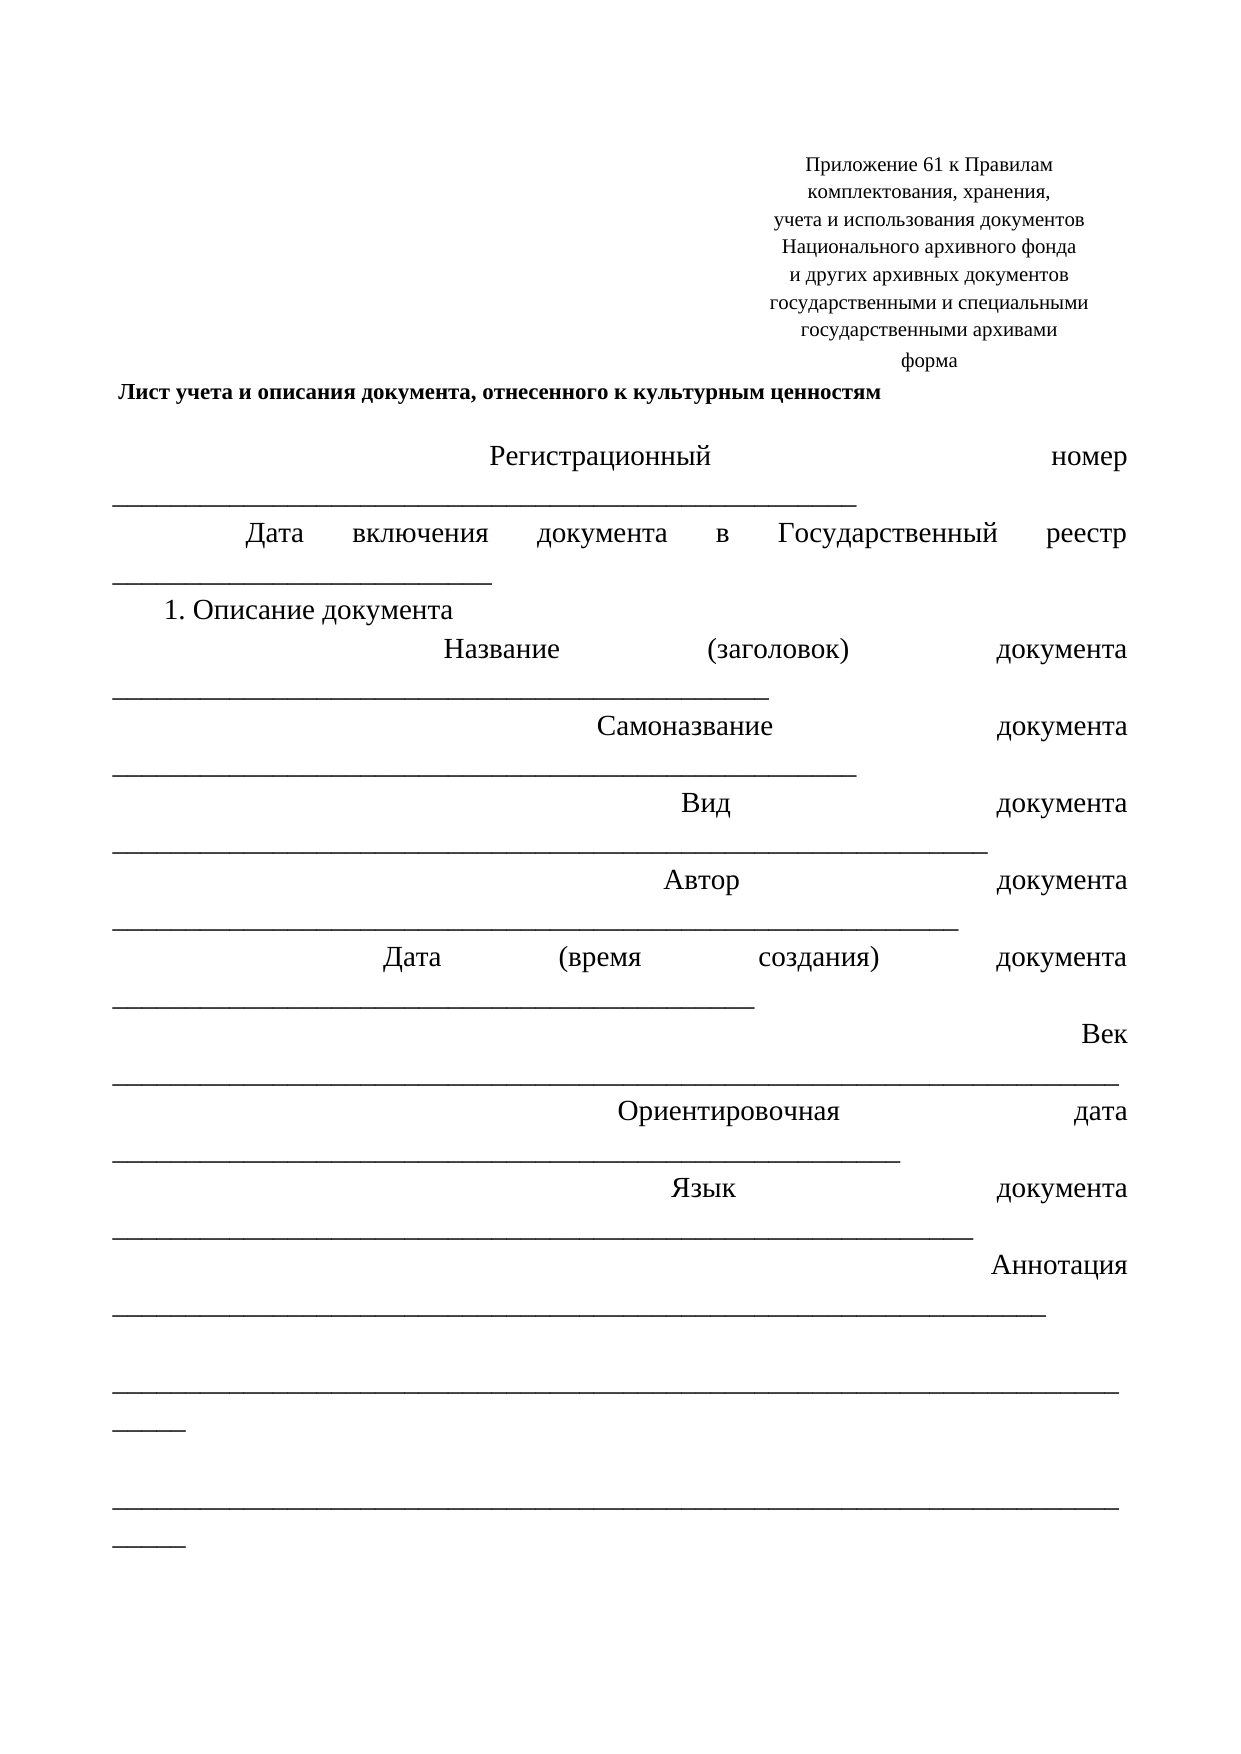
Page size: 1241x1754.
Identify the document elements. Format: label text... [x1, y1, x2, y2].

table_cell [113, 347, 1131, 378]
text Название (заголовок) документа _____________________________________________ [112, 631, 1128, 703]
text 1. Описание документа [112, 592, 1128, 626]
text Регистрационный номер ___________________________________________________ [112, 438, 1128, 510]
text Аннотация ________________________________________________________________ [112, 1247, 1128, 1319]
text Век _____________________________________________________________________ [112, 1016, 1128, 1088]
text Ориентировочная дата ______________________________________________________ [112, 1093, 1128, 1165]
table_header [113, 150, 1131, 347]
text Дата включения документа в Государственный реестр __________________________ [112, 515, 1128, 587]
text Самоназвание документа ___________________________________________________ [112, 708, 1128, 780]
text Вид документа ____________________________________________________________ [112, 785, 1128, 857]
text __________________________________________________________________________ [112, 1324, 1128, 1435]
text Дата (время создания) документа ____________________________________________ [112, 939, 1128, 1011]
text Язык документа ___________________________________________________________ [112, 1170, 1128, 1242]
text __________________________________________________________________________ [112, 1440, 1128, 1551]
text Автор документа __________________________________________________________ [112, 862, 1128, 934]
text Лист учета и описания документа, отнесенного к культурным ценностям [112, 378, 1128, 404]
